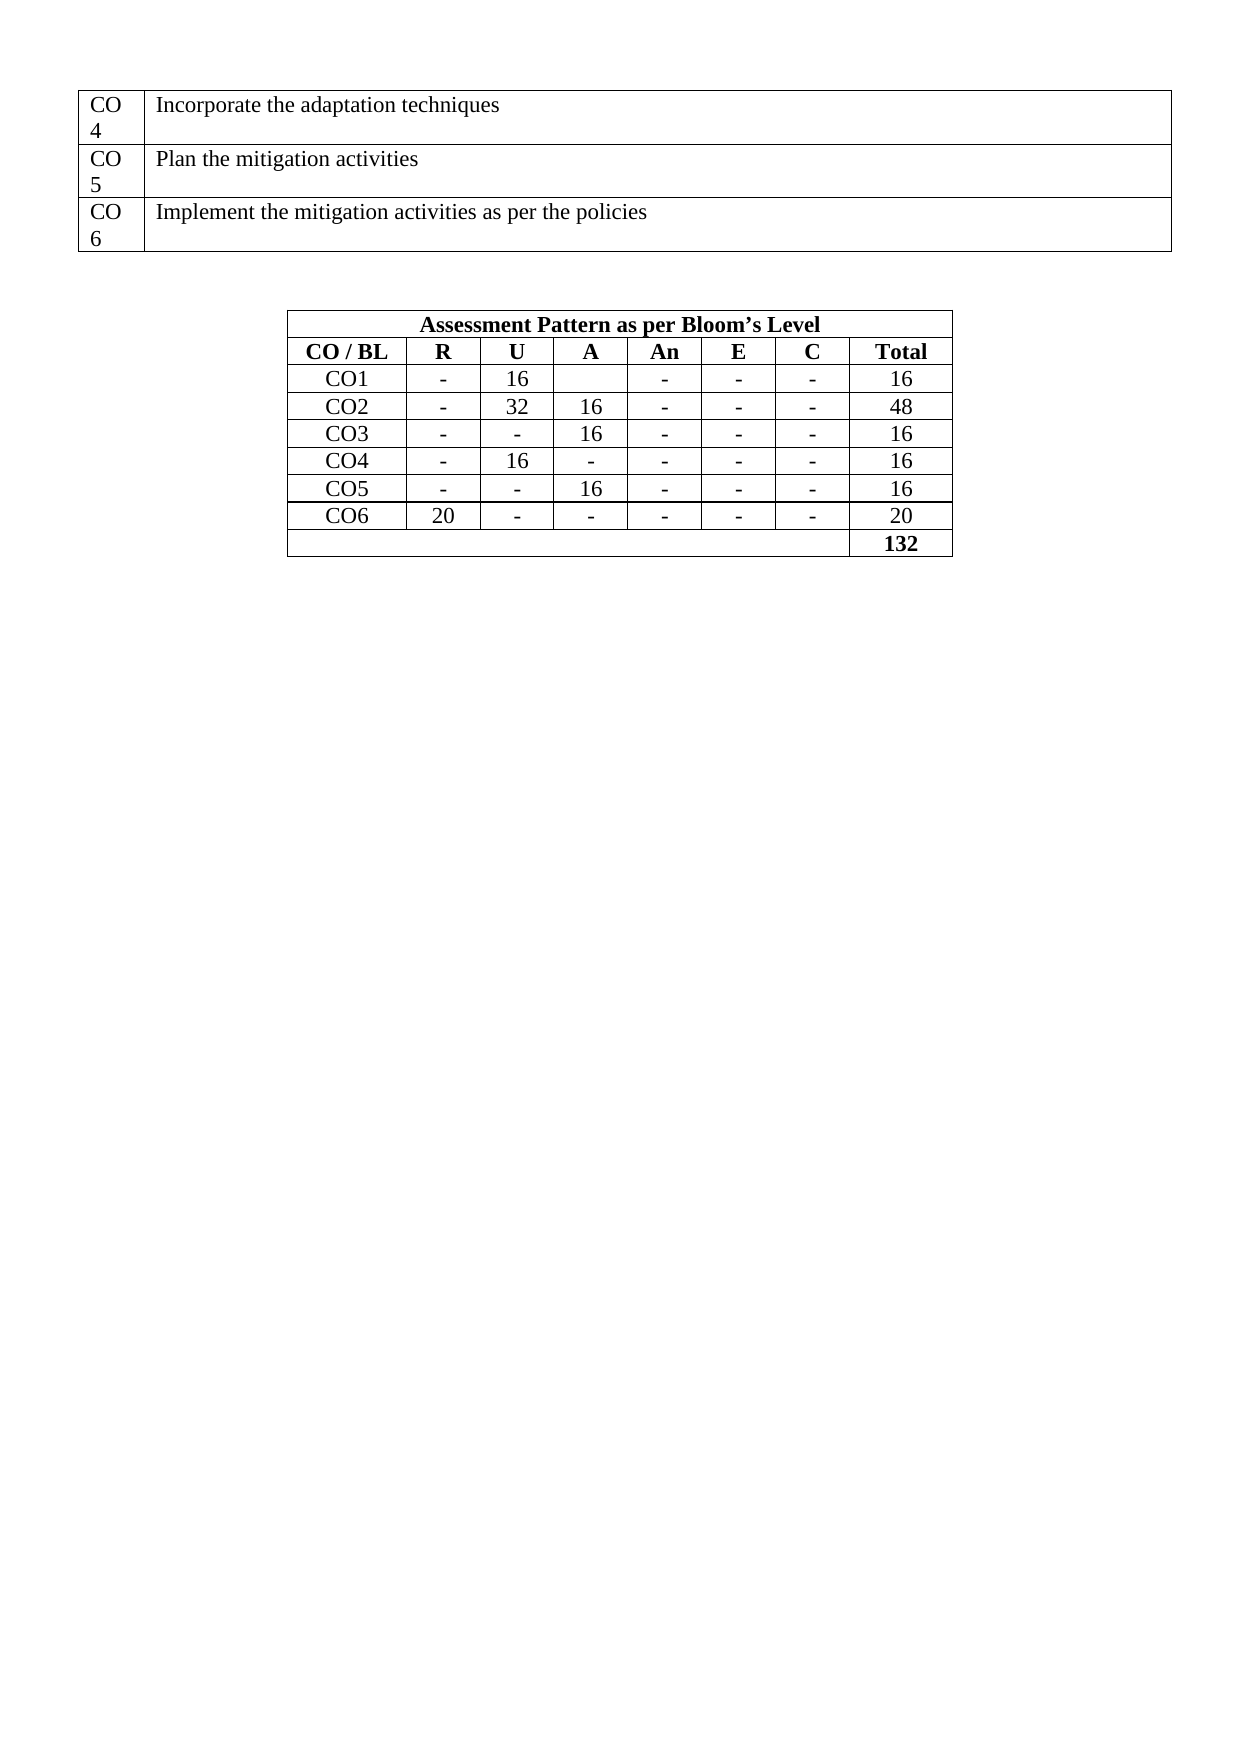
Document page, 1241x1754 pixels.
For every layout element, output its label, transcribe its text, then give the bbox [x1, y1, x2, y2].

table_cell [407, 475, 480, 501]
table_cell 16 [850, 365, 952, 392]
table_cell R [407, 338, 480, 364]
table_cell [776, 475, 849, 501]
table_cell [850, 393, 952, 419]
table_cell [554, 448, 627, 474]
table_cell An [628, 338, 701, 364]
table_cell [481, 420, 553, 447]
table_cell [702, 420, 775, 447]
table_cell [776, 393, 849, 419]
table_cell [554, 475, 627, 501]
table_cell Incorporate the adaptation techniques [145, 91, 1171, 143]
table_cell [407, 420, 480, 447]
table_cell - [407, 393, 480, 419]
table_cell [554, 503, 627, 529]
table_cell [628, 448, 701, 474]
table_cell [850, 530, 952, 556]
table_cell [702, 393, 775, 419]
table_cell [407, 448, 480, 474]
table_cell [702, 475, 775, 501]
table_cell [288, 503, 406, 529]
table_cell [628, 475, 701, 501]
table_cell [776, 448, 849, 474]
table_cell - [628, 365, 701, 392]
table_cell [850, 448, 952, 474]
table_cell E [702, 338, 775, 364]
table_cell Implement the mitigation activities as per the policies [145, 198, 1171, 251]
table_cell - [702, 365, 775, 392]
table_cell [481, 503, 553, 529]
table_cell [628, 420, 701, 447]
table_cell Total [850, 338, 952, 364]
table_cell CO2 [288, 393, 406, 419]
table_cell A [554, 338, 627, 364]
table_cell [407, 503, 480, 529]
table_cell CO / BL [288, 338, 406, 364]
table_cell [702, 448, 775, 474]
table_cell CO4 [79, 91, 144, 143]
table_cell C [776, 338, 849, 364]
table_cell - [776, 365, 849, 392]
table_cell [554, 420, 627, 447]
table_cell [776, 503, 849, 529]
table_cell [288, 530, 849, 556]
table_cell Plan the mitigation activities [145, 145, 1171, 197]
table_cell 32 [481, 393, 553, 419]
table_cell [554, 365, 627, 392]
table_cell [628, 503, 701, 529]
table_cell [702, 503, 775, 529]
table_cell CO1 [288, 365, 406, 392]
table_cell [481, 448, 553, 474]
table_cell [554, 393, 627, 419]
table_cell CO6 [79, 198, 144, 251]
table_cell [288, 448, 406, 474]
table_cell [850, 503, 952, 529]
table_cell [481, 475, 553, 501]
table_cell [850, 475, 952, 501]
table_cell - [407, 365, 480, 392]
table_header Assessment Pattern as per Bloom’s Level [288, 311, 952, 337]
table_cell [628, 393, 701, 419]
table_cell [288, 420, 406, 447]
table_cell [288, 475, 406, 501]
table_cell U [481, 338, 553, 364]
table_cell CO5 [79, 145, 144, 197]
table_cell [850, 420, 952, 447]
table_cell 16 [481, 365, 553, 392]
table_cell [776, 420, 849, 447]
